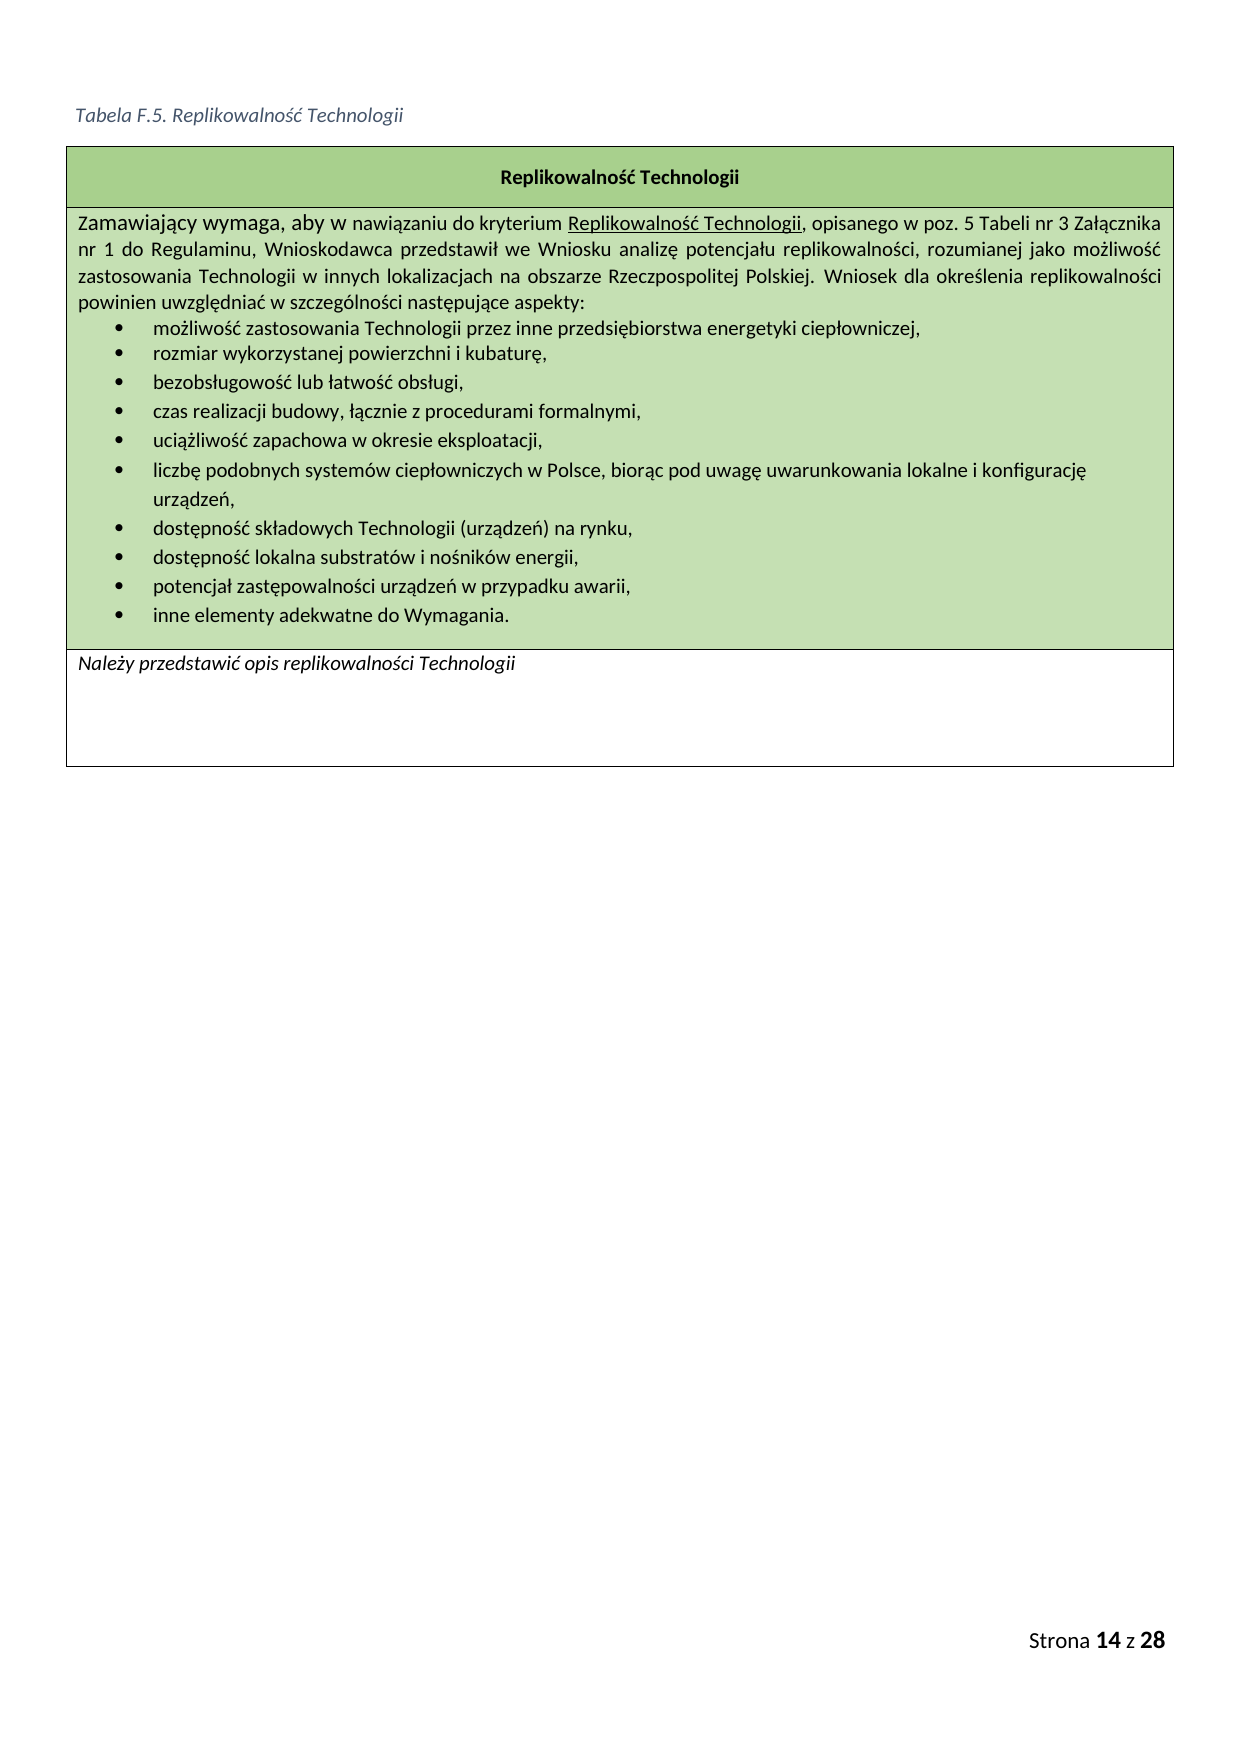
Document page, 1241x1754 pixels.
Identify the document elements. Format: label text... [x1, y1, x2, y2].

text Tabela F.5. Replikowalność Technologii [75, 102, 1165, 127]
table_cell Zamawiający wymaga, aby w nawiązaniu do kryterium Replikowalność Technologii, opisanego w poz. 5 Tabeli nr 3 Załącznika nr 1 do Regulaminu, Wnioskodawca przedstawił we Wniosku analizę potencjału replikowalności, rozumianej jako możliwość zastosowania Technologii w innych lokalizacjach na obszarze Rzeczpospolitej Polskiej. Wniosek dla określenia replikowalności powinien uwzględniać w szczególności następujące aspekty: możliwość zastosowania Technologii przez inne przedsiębiorstwa energetyki ciepłowniczej, rozmiar wykorzystanej powierzchni i kubaturę, bezobsługowość lub łatwość obsługi, czas realizacji budowy, łącznie z procedurami formalnymi, uciążliwość zapachowa w okresie eksploatacji, liczbę podobnych systemów ciepłowniczych w Polsce, biorąc pod uwagę uwarunkowania lokalne i konfigurację urządzeń, dostępność składowych Technologii (urządzeń) na rynku, dostępność lokalna substratów i nośników energii, potencjał zastępowalności urządzeń w przypadku awarii, inne elementy adekwatne do Wymagania. [67, 208, 1173, 649]
table_cell Należy przedstawić opis replikowalności Technologii [67, 650, 1173, 766]
table_header Replikowalność Technologii [67, 147, 1173, 207]
